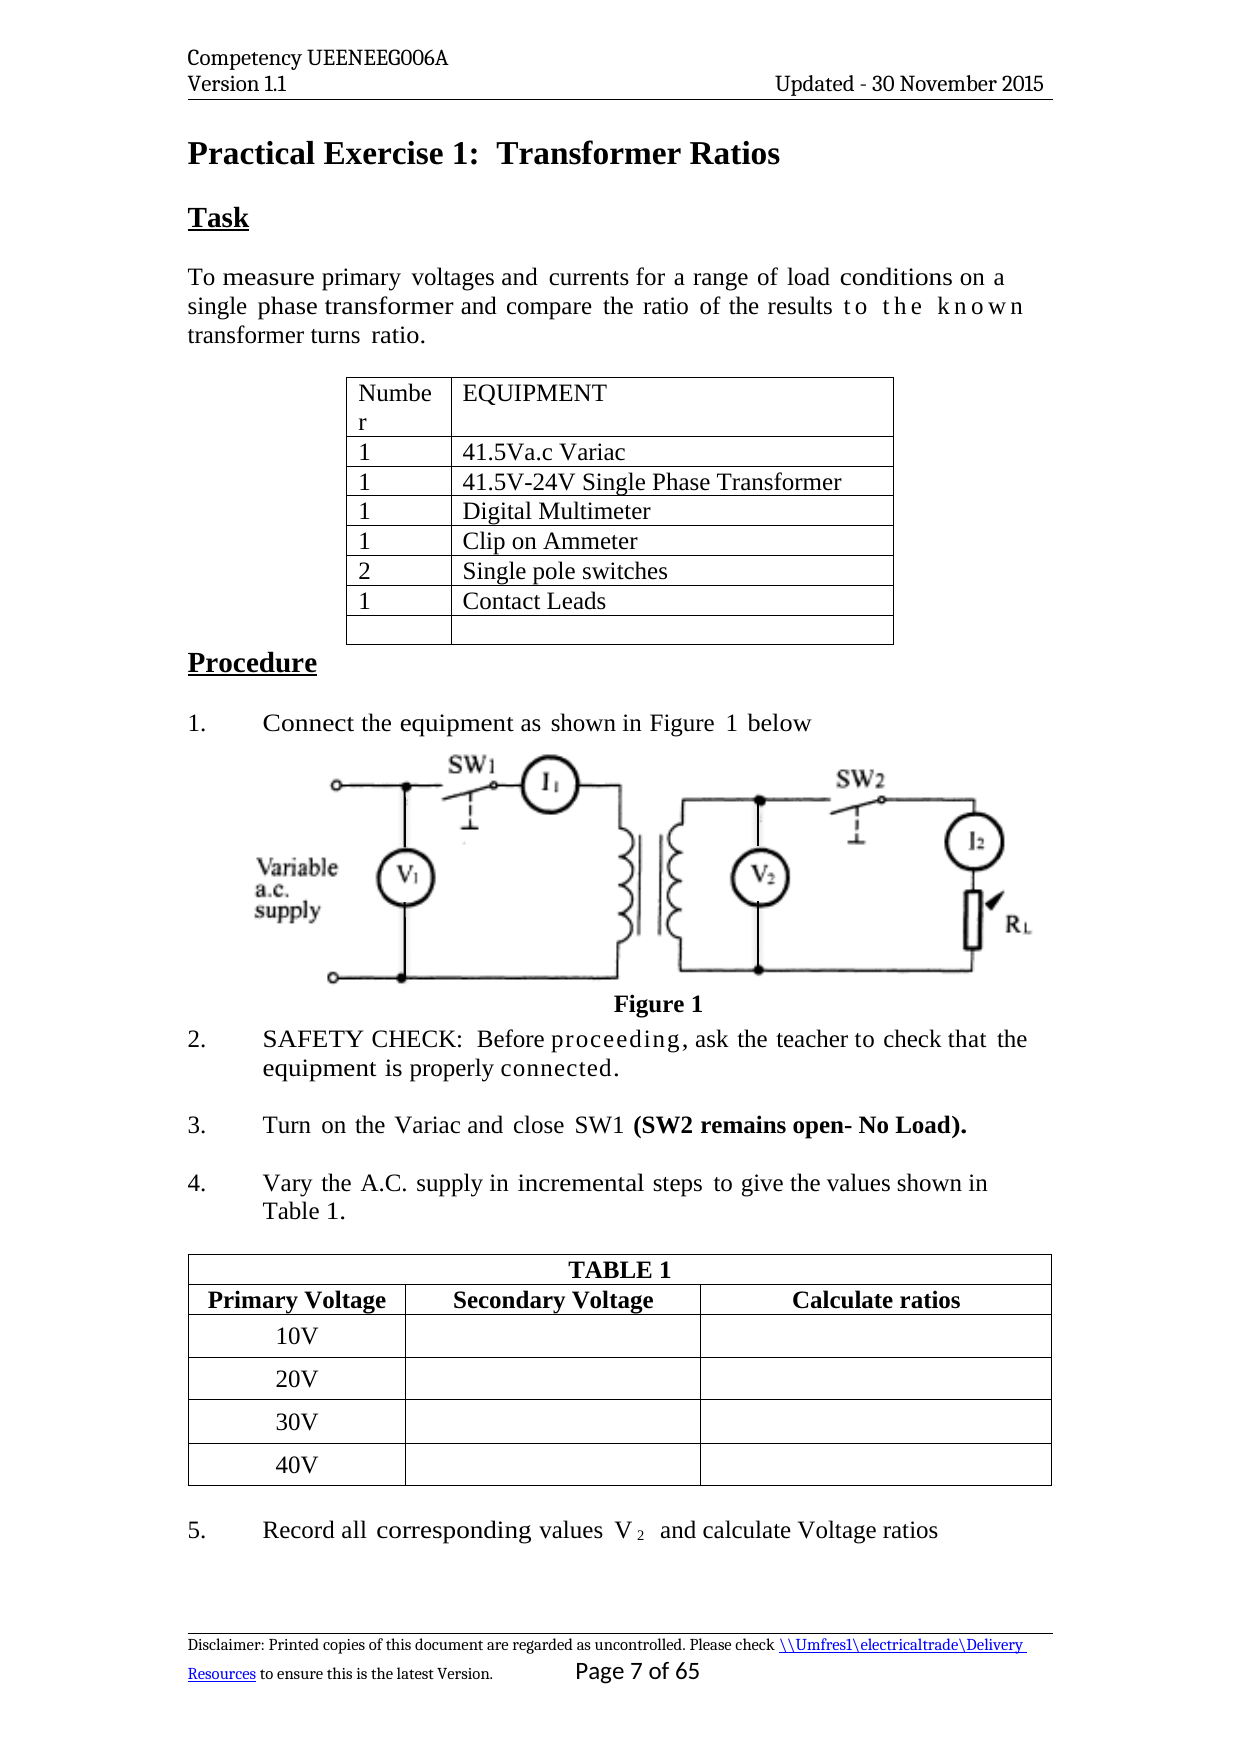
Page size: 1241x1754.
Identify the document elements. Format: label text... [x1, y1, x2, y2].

table_cell Contact Leads [452, 586, 893, 614]
subtitle Task [187, 200, 1055, 233]
table_cell 41.5V-24V Single Phase Transformer [452, 467, 893, 495]
table_cell 40V [189, 1444, 405, 1485]
table_cell 1 [347, 586, 451, 614]
table_cell 30V [189, 1400, 405, 1443]
table_header Number [347, 378, 451, 436]
table_cell 41.5Va.c Variac [452, 437, 893, 466]
table_cell Primary Voltage [189, 1285, 405, 1313]
table_cell 1 [347, 437, 451, 466]
list Connect the equipment as shown in Figure 1 below [187, 708, 1053, 736]
table_cell [701, 1315, 1051, 1357]
table_cell Clip on Ammeter [452, 526, 893, 555]
table_cell [701, 1444, 1051, 1485]
table_cell Single pole switches [452, 556, 893, 585]
table_cell [347, 616, 451, 644]
text To measure primary voltages and currents for a range of load conditions on a single phase transformer and compare the ratio of the results to the known transformer turns ratio. [187, 262, 1053, 348]
table_cell [406, 1400, 700, 1443]
table_cell [406, 1444, 700, 1485]
table_cell 2 [347, 556, 451, 585]
subtitle Practical Exercise 1: Transformer Ratios [187, 133, 1053, 171]
table_cell [701, 1358, 1051, 1399]
list SAFETY CHECK: Before proceeding, ask the teacher to check that the equipment is properly connected. [187, 1024, 1053, 1081]
table_cell 1 [347, 496, 451, 525]
list Record all corresponding values V2 and calculate Voltage ratios [187, 1515, 1053, 1544]
subtitle Procedure [187, 645, 1055, 679]
table_cell 20V [189, 1358, 405, 1399]
table_cell 1 [347, 526, 451, 555]
list Vary the A.C. supply in incremental steps to give the values shown in Table 1. [187, 1168, 1053, 1225]
table_cell [452, 616, 893, 644]
table_cell Secondary Voltage [406, 1285, 700, 1313]
table_cell Calculate ratios [701, 1285, 1051, 1313]
table_cell 10V [189, 1315, 405, 1357]
table_cell [406, 1358, 700, 1399]
table_header TABLE 1 [189, 1255, 1051, 1284]
table_header EQUIPMENT [452, 378, 893, 436]
list Turn on the Variac and close SW1 (SW2 remains open- No Load). [187, 1110, 1053, 1139]
table_cell [701, 1400, 1051, 1443]
table_cell [406, 1315, 700, 1357]
picture [203, 725, 1068, 1008]
table_cell Digital Multimeter [452, 496, 893, 525]
table_cell 1 [347, 467, 451, 495]
